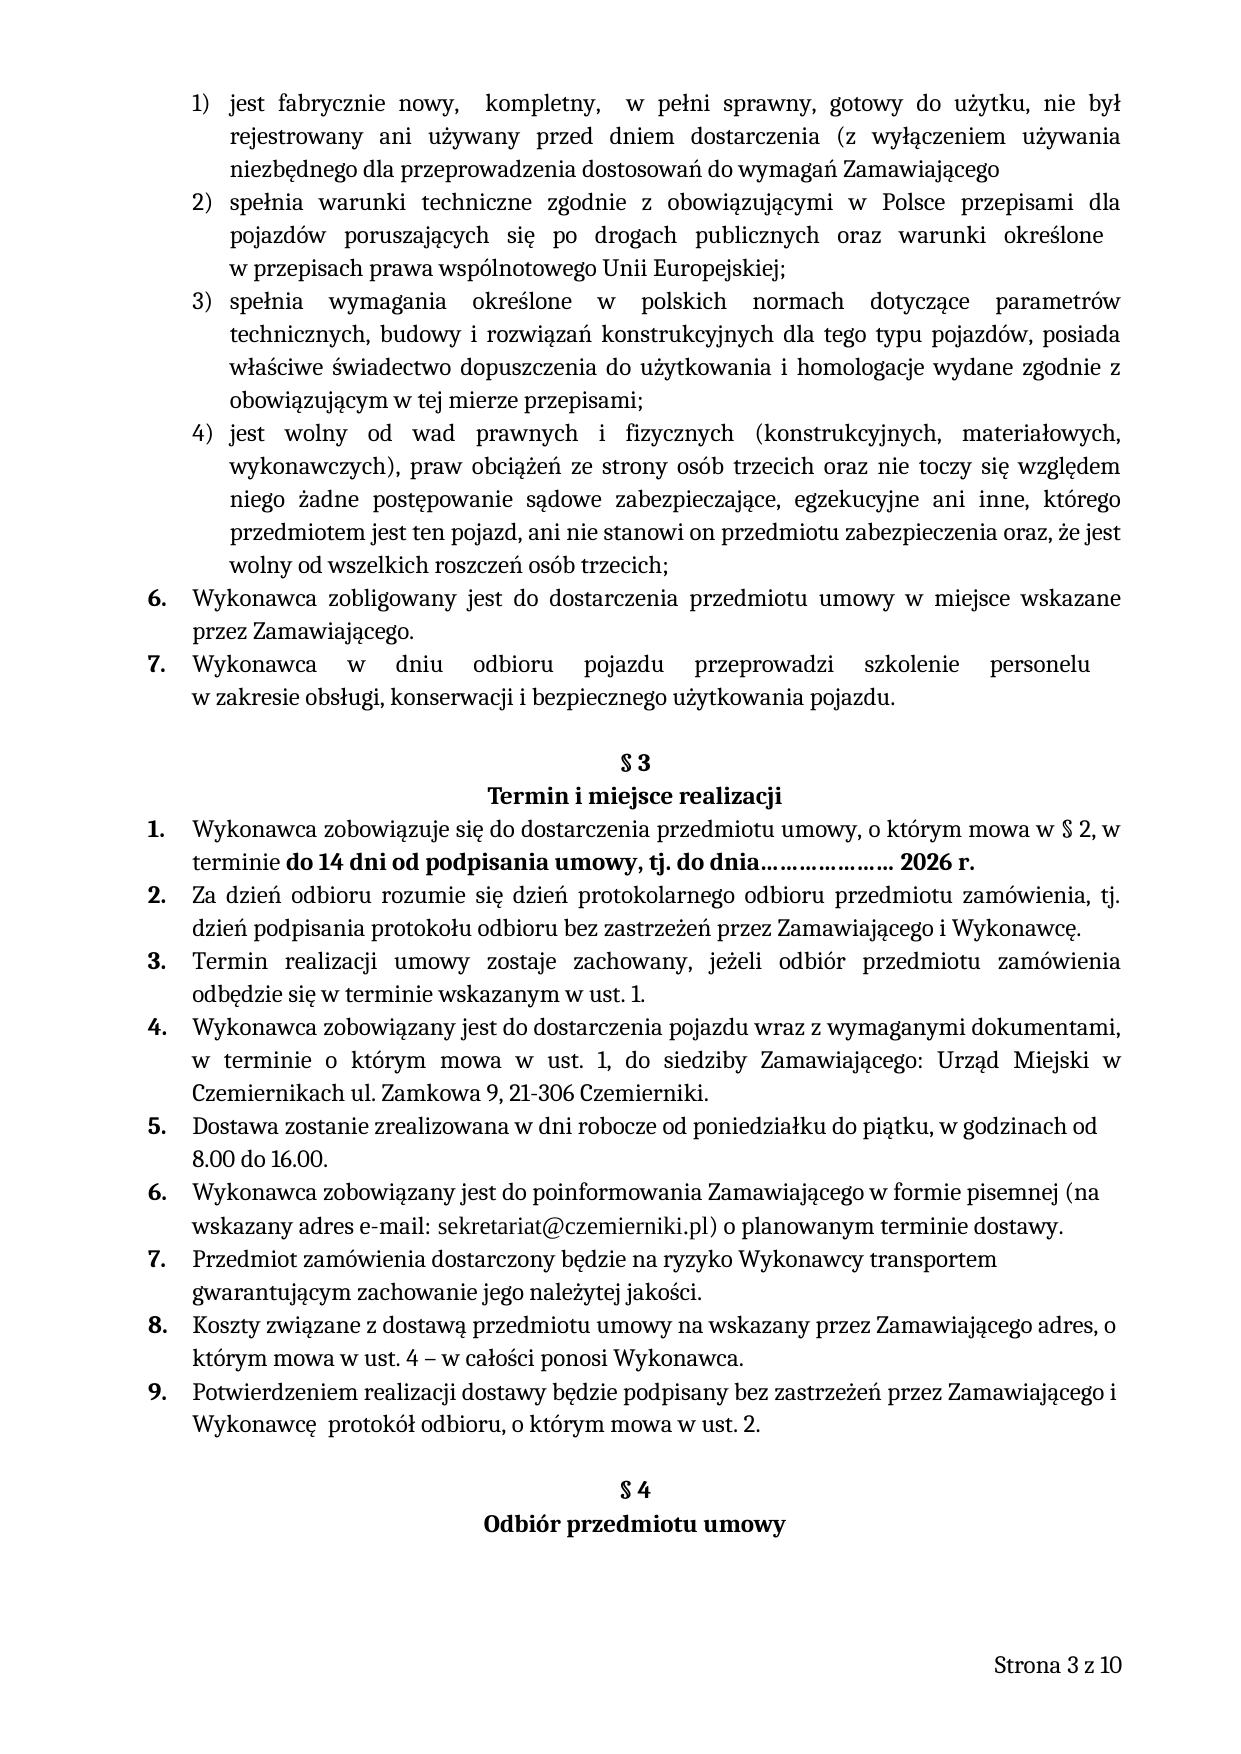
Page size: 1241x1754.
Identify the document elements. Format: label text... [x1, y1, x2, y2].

list Wykonawca zobowiązuje się do dostarczenia przedmiotu umowy, o którym mowa w § 2, w terminie do 14 dni od podpisania umowy, tj. do dnia………………… 2026 r. [148, 815, 1122, 877]
text Odbiór przedmiotu umowy [148, 1509, 1122, 1538]
list Koszty związane z dostawą przedmiotu umowy na wskazany przez Zamawiającego adres, o którym mowa w ust. 4 – w całości ponosi Wykonawca. [148, 1311, 1122, 1373]
list Dostawa zostanie zrealizowana w dni robocze od poniedziałku do piątku, w godzinach od 8.00 do 16.00. [148, 1112, 1122, 1174]
list Wykonawca w dniu odbioru pojazdu przeprowadzi szkolenie personelu w zakresie obsługi, konserwacji i bezpiecznego użytkowania pojazdu. [148, 650, 1122, 712]
text § 3 [148, 749, 1122, 778]
text § 4 [148, 1476, 1122, 1505]
list jest fabrycznie nowy, kompletny, w pełni sprawny, gotowy do użytku, nie był rejestrowany ani używany przed dniem dostarczenia (z wyłączeniem używania niezbędnego dla przeprowadzenia dostosowań do wymagań Zamawiającego [192, 89, 1122, 183]
list Wykonawca zobligowany jest do dostarczenia przedmiotu umowy w miejsce wskazane przez Zamawiającego. [148, 584, 1122, 646]
list Za dzień odbioru rozumie się dzień protokolarnego odbioru przedmiotu zamówienia, tj. dzień podpisania protokołu odbioru bez zastrzeżeń przez Zamawiającego i Wykonawcę. [148, 881, 1122, 943]
list jest wolny od wad prawnych i fizycznych (konstrukcyjnych, materiałowych, wykonawczych), praw obciążeń ze strony osób trzecich oraz nie toczy się względem niego żadne postępowanie sądowe zabezpieczające, egzekucyjne ani inne, którego przedmiotem jest ten pojazd, ani nie stanowi on przedmiotu zabezpieczenia oraz, że jest wolny od wszelkich roszczeń osób trzecich; [192, 419, 1122, 580]
list Wykonawca zobowiązany jest do poinformowania Zamawiającego w formie pisemnej (na wskazany adres e-mail: sekretariat@czemierniki.pl) o planowanym terminie dostawy. [148, 1178, 1122, 1241]
list Potwierdzeniem realizacji dostawy będzie podpisany bez zastrzeżeń przez Zamawiającego i Wykonawcę protokół odbioru, o którym mowa w ust. 2. [148, 1377, 1122, 1439]
list Termin realizacji umowy zostaje zachowany, jeżeli odbiór przedmiotu zamówienia odbędzie się w terminie wskazanym w ust. 1. [148, 947, 1122, 1009]
list Przedmiot zamówienia dostarczony będzie na ryzyko Wykonawcy transportem gwarantującym zachowanie jego należytej jakości. [148, 1245, 1122, 1307]
list spełnia warunki techniczne zgodnie z obowiązującymi w Polsce przepisami dla pojazdów poruszających się po drogach publicznych oraz warunki określone w przepisach prawa wspólnotowego Unii Europejskiej; [192, 188, 1122, 282]
list Wykonawca zobowiązany jest do dostarczenia pojazdu wraz z wymaganymi dokumentami, w terminie o którym mowa w ust. 1, do siedziby Zamawiającego: Urząd Miejski w Czemiernikach ul. Zamkowa 9, 21-306 Czemierniki. [148, 1013, 1122, 1108]
list spełnia wymagania określone w polskich normach dotyczące parametrów technicznych, budowy i rozwiązań konstrukcyjnych dla tego typu pojazdów, posiada właściwe świadectwo dopuszczenia do użytkowania i homologacje wydane zgodnie z obowiązującym w tej mierze przepisami; [192, 287, 1122, 414]
text Termin i miejsce realizacji [148, 782, 1122, 811]
